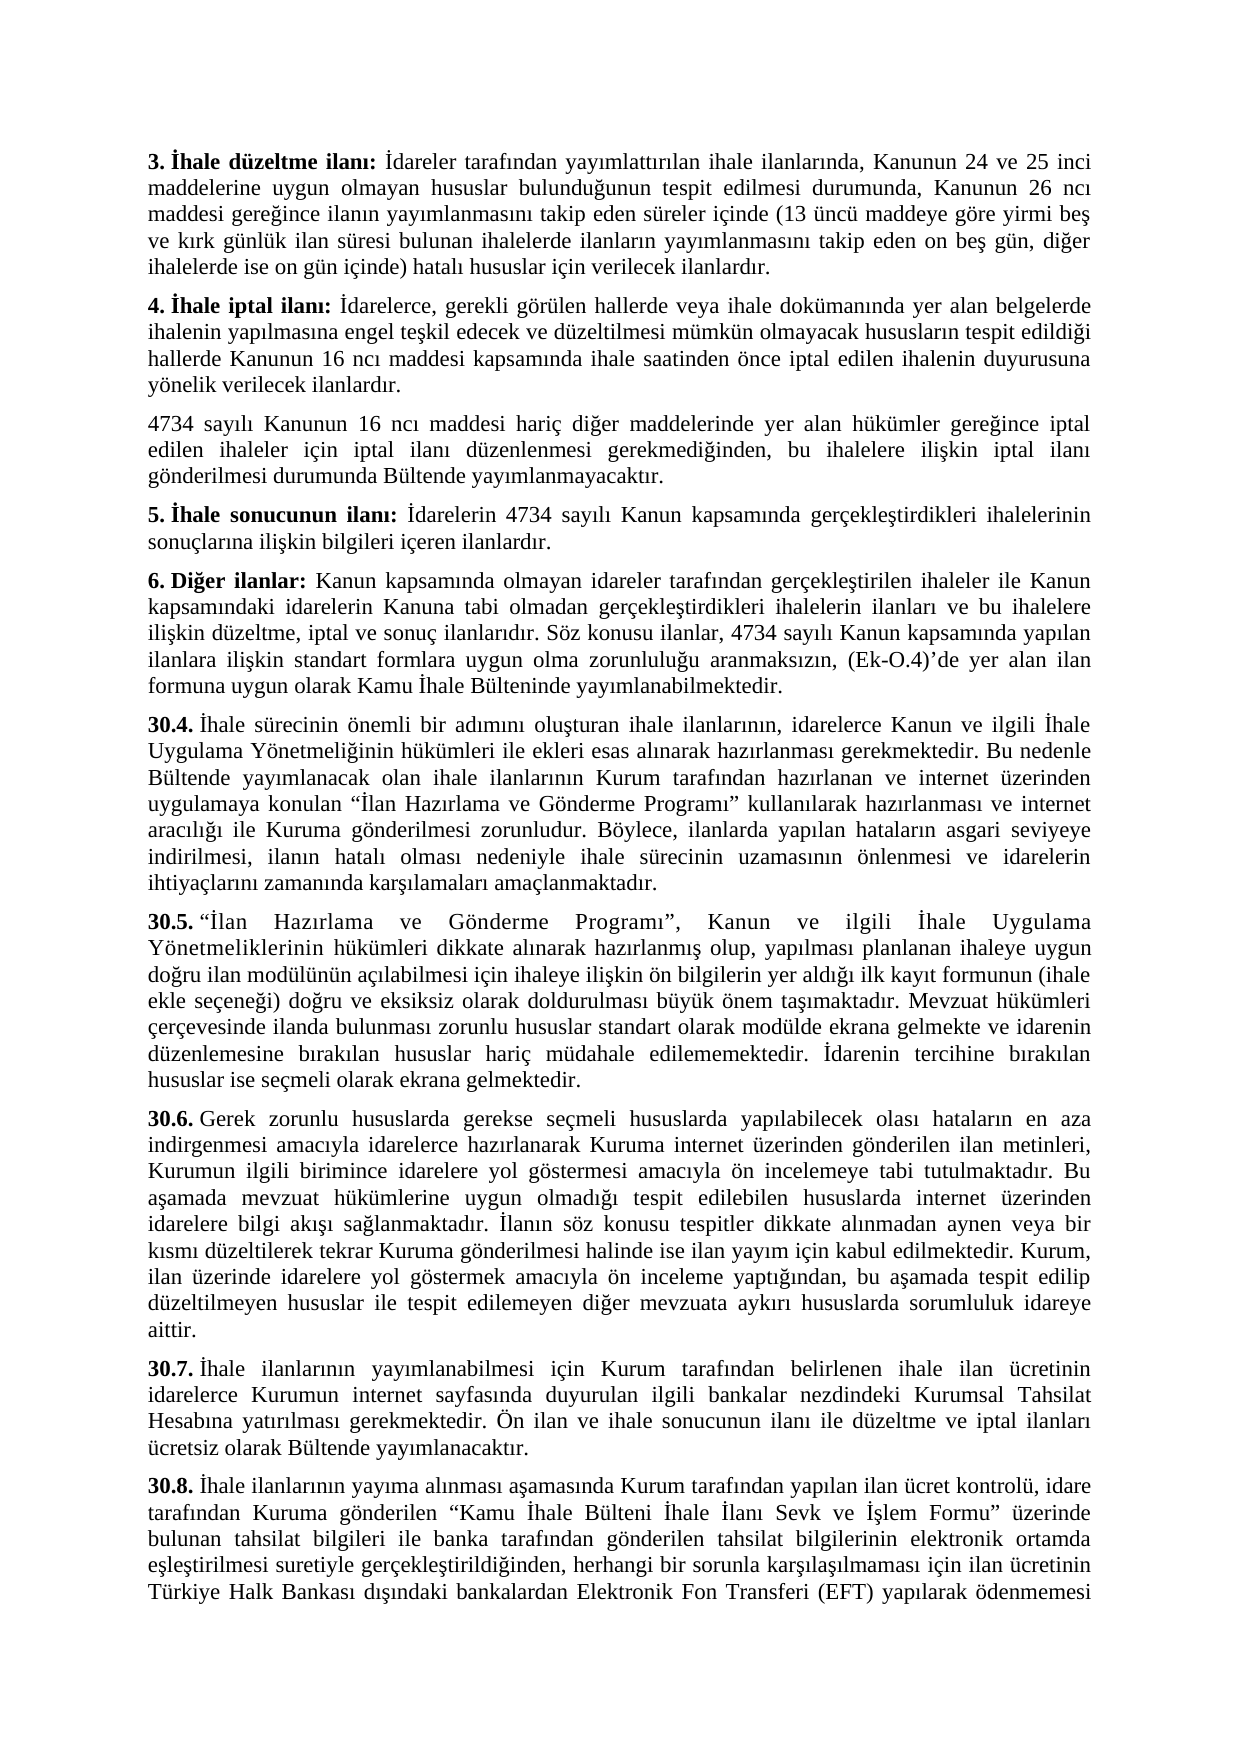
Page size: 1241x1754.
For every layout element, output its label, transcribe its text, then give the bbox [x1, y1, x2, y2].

text 4734 sayılı Kanunun 16 ncı maddesi hariç diğer maddelerinde yer alan hükümler gereğince iptal edilen ihaleler için iptal ilanı düzenlenmesi gerekmediğinden, bu ihalelere ilişkin iptal ilanı gönderilmesi durumunda Bültende yayımlanmayacaktır. [148, 410, 1092, 489]
text 30.5. “İlan Hazırlama ve Gönderme Programı”, Kanun ve ilgili İhale Uygulama Yönetmeliklerinin hükümleri dikkate alınarak hazırlanmış olup, yapılması planlanan ihaleye uygun doğru ilan modülünün açılabilmesi için ihaleye ilişkin ön bilgilerin yer aldığı ilk kayıt formunun (ihale ekle seçeneği) doğru ve eksiksiz olarak doldurulması büyük önem taşımaktadır. Mevzuat hükümleri çerçevesinde ilanda bulunması zorunlu hususlar standart olarak modülde ekrana gelmekte ve idarenin düzenlemesine bırakılan hususlar hariç müdahale edilememektedir. İdarenin tercihine bırakılan hususlar ise seçmeli olarak ekrana gelmektedir. [148, 908, 1092, 1092]
text 30.4. İhale sürecinin önemli bir adımını oluşturan ihale ilanlarının, idarelerce Kanun ve ilgili İhale Uygulama Yönetmeliğinin hükümleri ile ekleri esas alınarak hazırlanması gerekmektedir. Bu nedenle Bültende yayımlanacak olan ihale ilanlarının Kurum tarafından hazırlanan ve internet üzerinden uygulamaya konulan “İlan Hazırlama ve Gönderme Programı” kullanılarak hazırlanması ve internet aracılığı ile Kuruma gönderilmesi zorunludur. Böylece, ilanlarda yapılan hataların asgari seviyeye indirilmesi, ilanın hatalı olması nedeniyle ihale sürecinin uzamasının önlenmesi ve idarelerin ihtiyaçlarını zamanında karşılamaları amaçlanmaktadır. [148, 711, 1092, 895]
text 30.6. Gerek zorunlu hususlarda gerekse seçmeli hususlarda yapılabilecek olası hataların en aza indirgenmesi amacıyla idarelerce hazırlanarak Kuruma internet üzerinden gönderilen ilan metinleri, Kurumun ilgili birimince idarelere yol göstermesi amacıyla ön incelemeye tabi tutulmaktadır. Bu aşamada mevzuat hükümlerine uygun olmadığı tespit edilebilen hususlarda internet üzerinden idarelere bilgi akışı sağlanmaktadır. İlanın söz konusu tespitler dikkate alınmadan aynen veya bir kısmı düzeltilerek tekrar Kuruma gönderilmesi halinde ise ilan yayım için kabul edilmektedir. Kurum, ilan üzerinde idarelere yol göstermek amacıyla ön inceleme yaptığından, bu aşamada tespit edilip düzeltilmeyen hususlar ile tespit edilemeyen diğer mevzuata aykırı hususlarda sorumluluk idareye aittir. [148, 1105, 1092, 1342]
text 30.7. İhale ilanlarının yayımlanabilmesi için Kurum tarafından belirlenen ihale ilan ücretinin idarelerce Kurumun internet sayfasında duyurulan ilgili bankalar nezdindeki Kurumsal Tahsilat Hesabına yatırılması gerekmektedir. Ön ilan ve ihale sonucunun ilanı ile düzeltme ve iptal ilanları ücretsiz olarak Bültende yayımlanacaktır. [148, 1354, 1092, 1460]
text 4. İhale iptal ilanı: İdarelerce, gerekli görülen hallerde veya ihale dokümanında yer alan belgelerde ihalenin yapılmasına engel teşkil edecek ve düzeltilmesi mümkün olmayacak hususların tespit edildiği hallerde Kanunun 16 ncı maddesi kapsamında ihale saatinden önce iptal edilen ihalenin duyurusuna yönelik verilecek ilanlardır. [148, 292, 1092, 397]
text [148, 1472, 1092, 1604]
text 6. Diğer ilanlar: Kanun kapsamında olmayan idareler tarafından gerçekleştirilen ihaleler ile Kanun kapsamındaki idarelerin Kanuna tabi olmadan gerçekleştirdikleri ihalelerin ilanları ve bu ihalelere ilişkin düzeltme, iptal ve sonuç ilanlarıdır. Söz konusu ilanlar, 4734 sayılı Kanun kapsamında yapılan ilanlara ilişkin standart formlara uygun olma zorunluluğu aranmaksızın, (Ek-O.4)’de yer alan ilan formuna uygun olarak Kamu İhale Bülteninde yayımlanabilmektedir. [148, 567, 1092, 698]
text 3. İhale düzeltme ilanı: İdareler tarafından yayımlattırılan ihale ilanlarında, Kanunun 24 ve 25 inci maddelerine uygun olmayan hususlar bulunduğunun tespit edilmesi durumunda, Kanunun 26 ncı maddesi gereğince ilanın yayımlanmasını takip eden süreler içinde (13 üncü maddeye göre yirmi beş ve kırk günlük ilan süresi bulunan ihalelerde ilanların yayımlanmasını takip eden on beş gün, diğer ihalelerde ise on gün içinde) hatalı hususlar için verilecek ilanlardır. [148, 148, 1092, 279]
text 5. İhale sonucunun ilanı: İdarelerin 4734 sayılı Kanun kapsamında gerçekleştirdikleri ihalelerinin sonuçlarına ilişkin bilgileri içeren ilanlardır. [148, 501, 1092, 554]
